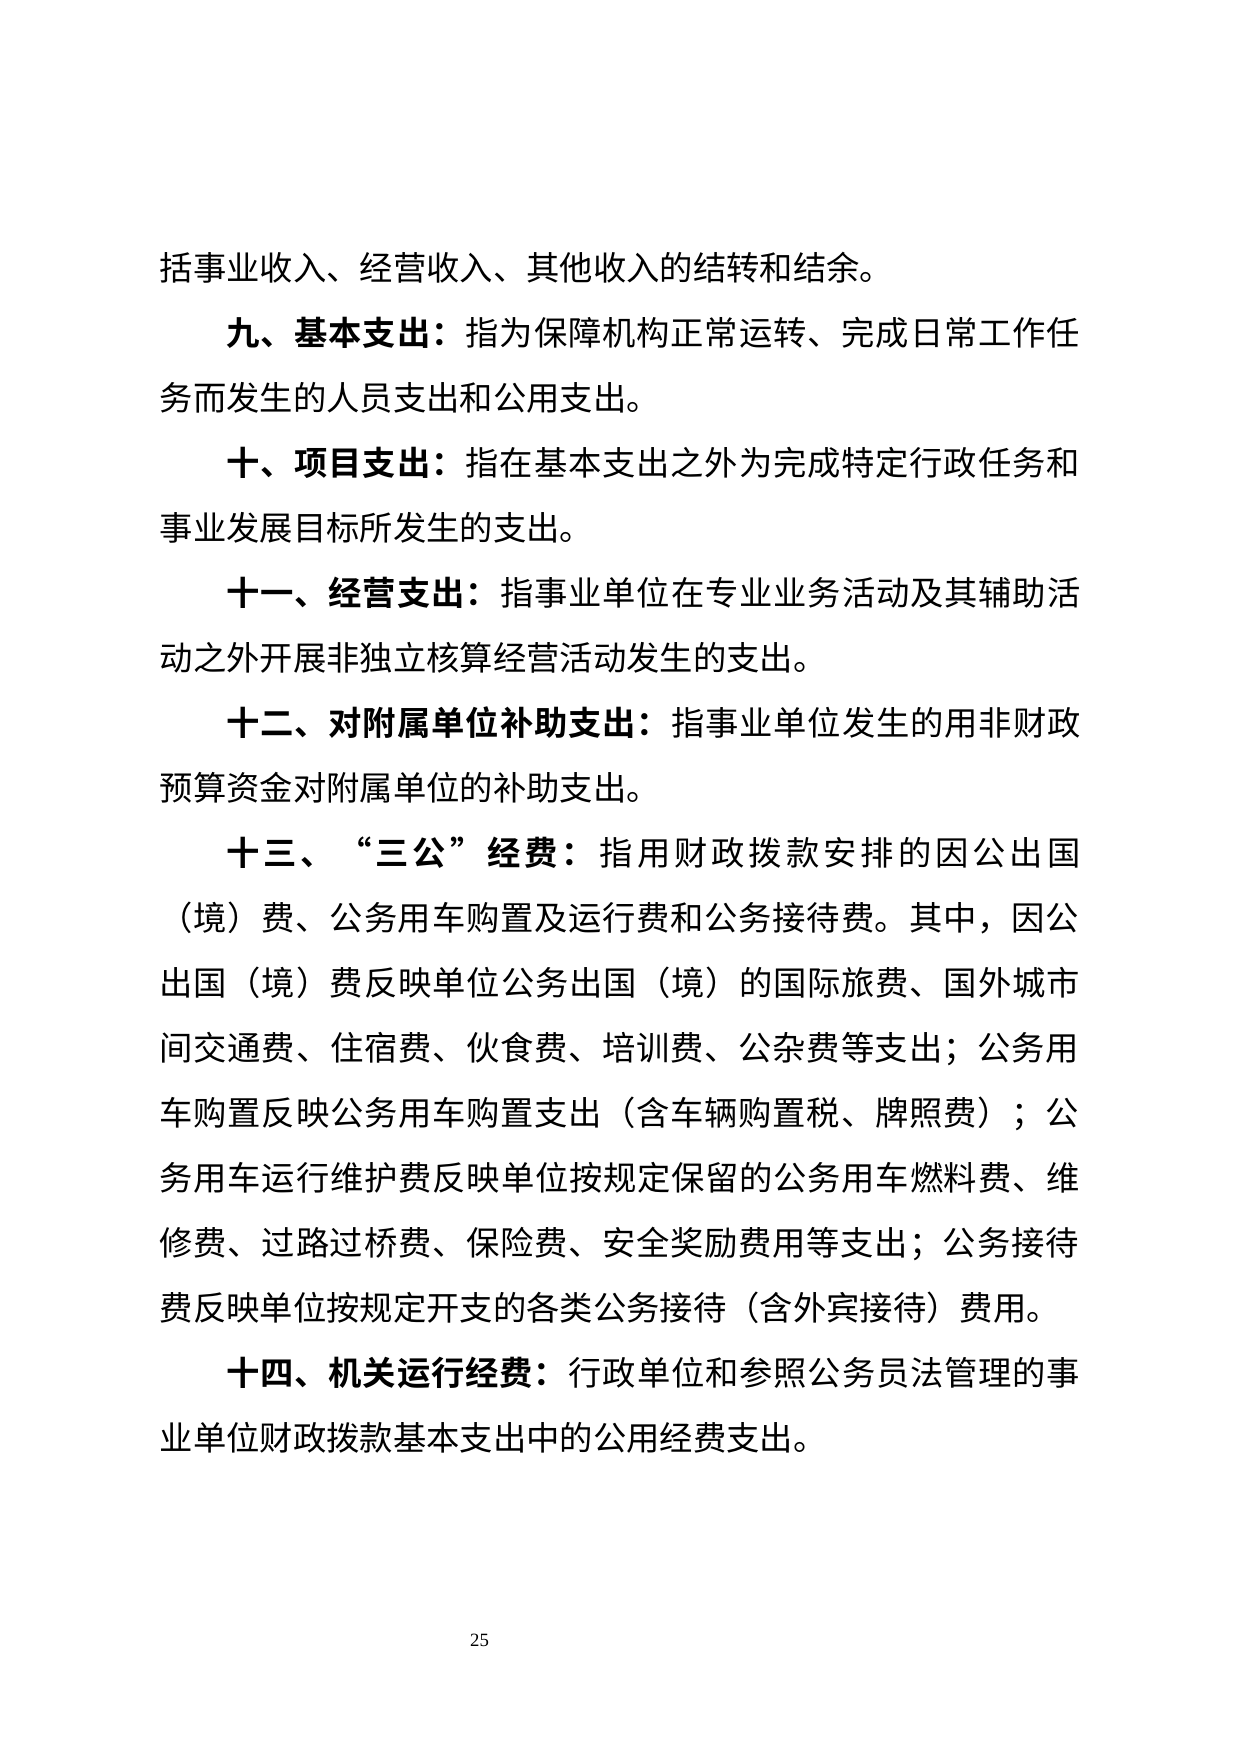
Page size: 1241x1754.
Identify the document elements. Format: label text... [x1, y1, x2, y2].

text 九、基本支出：指为保障机构正常运转、完成日常工作任务而发生的人员支出和公用支出。 [159, 298, 1081, 428]
text 十四、机关运行经费：行政单位和参照公务员法管理的事业单位财政拨款基本支出中的公用经费支出。 [159, 1338, 1081, 1468]
text 十二、对附属单位补助支出：指事业单位发生的用非财政预算资金对附属单位的补助支出。 [159, 688, 1081, 818]
text 十一、经营支出：指事业单位在专业业务活动及其辅助活动之外开展非独立核算经营活动发生的支出。 [159, 558, 1081, 688]
text 十三、“三公”经费：指用财政拨款安排的因公出国（境）费、公务用车购置及运行费和公务接待费。其中，因公出国（境）费反映单位公务出国（境）的国际旅费、国外城市间交通费、住宿费、伙食费、培训费、公杂费等支出；公务用车购置反映公务用车购置支出（含车辆购置税、牌照费）；公务用车运行维护费反映单位按规定保留的公务用车燃料费、维修费、过路过桥费、保险费、安全奖励费用等支出；公务接待费反映单位按规定开支的各类公务接待（含外宾接待）费用。 [159, 818, 1081, 1338]
text 十、项目支出：指在基本支出之外为完成特定行政任务和事业发展目标所发生的支出。 [159, 428, 1081, 558]
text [159, 233, 1081, 298]
